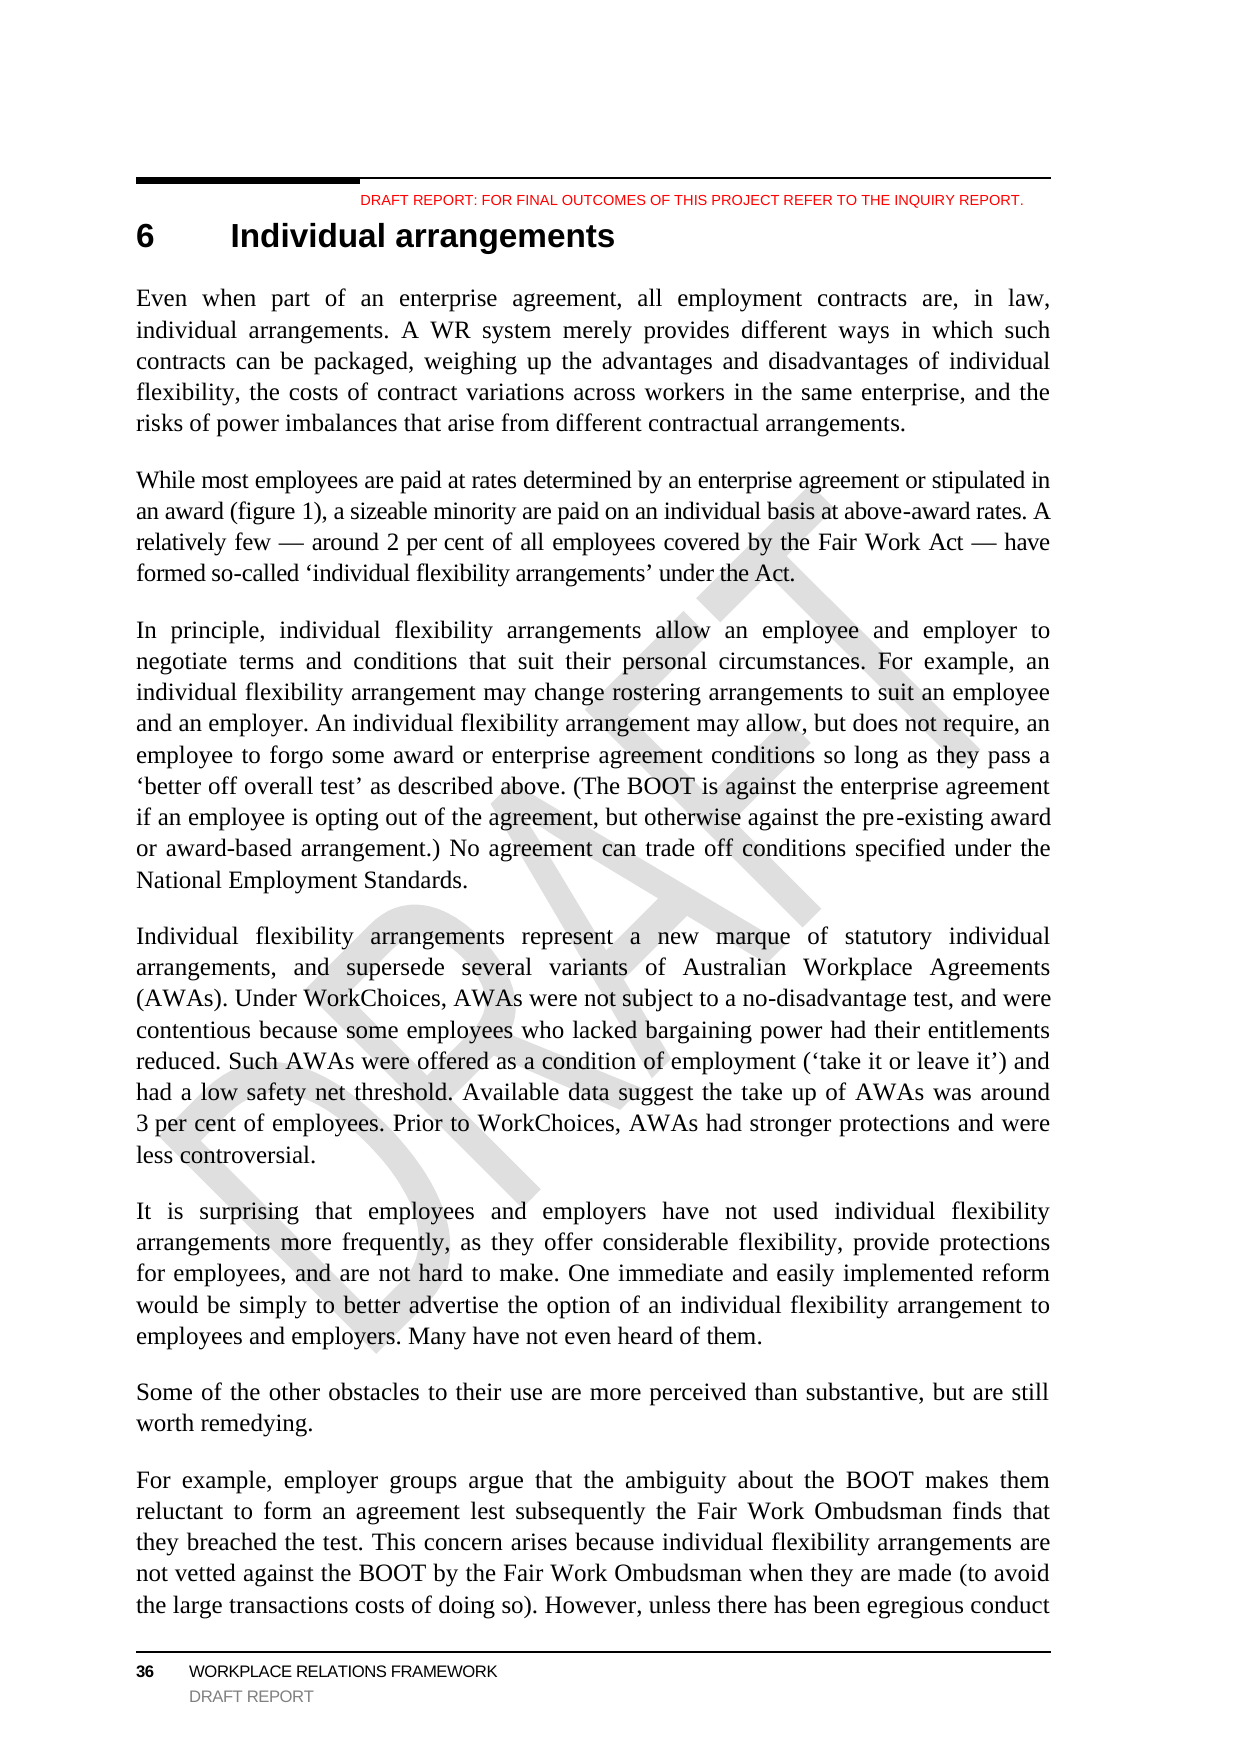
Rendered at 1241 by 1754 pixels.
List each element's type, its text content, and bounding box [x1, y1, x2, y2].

text While most employees are paid at rates determined by an enterprise agreement or stipulated in an award (figure 1), a sizeable minority are paid on an individual basis at above-award rates. A relatively few — around 2 per cent of all employees covered by the Fair Work Act — have formed so-called ‘individual flexibility arrangements’ under the Act. [136, 462, 1051, 587]
text In principle, individual flexibility arrangements allow an employee and employer to negotiate terms and conditions that suit their personal circumstances. For example, an individual flexibility arrangement may change rostering arrangements to suit an employee and an employer. An individual flexibility arrangement may allow, but does not require, an employee to forgo some award or enterprise agreement conditions so long as they pass a ‘better off overall test’ as described above. (The BOOT is against the enterprise agreement if an employee is opting out of the agreement, but otherwise against the pre-existing award or award-based arrangement.) No agreement can trade off conditions specified under the National Employment Standards. [136, 612, 1051, 893]
text Some of the other obstacles to their use are more perceived than substantive, but are still worth remedying. [136, 1375, 1051, 1437]
text Individual flexibility arrangements represent a new marque of statutory individual arrangements, and supersede several variants of Australian Workplace Agreements (AWAs). Under WorkChoices, AWAs were not subject to a no-disadvantage test, and were contentious because some employees who lacked bargaining power had their entitlements reduced. Such AWAs were offered as a condition of employment (‘take it or leave it’) and had a low safety net threshold. Available data suggest the take up of AWAs was around 3 per cent of employees. Prior to WorkChoices, AWAs had stronger protections and were less controversial. [136, 918, 1051, 1168]
text It is surprising that employees and employers have not used individual flexibility arrangements more frequently, as they offer considerable flexibility, provide protections for employees, and are not hard to make. One immediate and easily implemented reform would be simply to better advertise the option of an individual flexibility arrangement to employees and employers. Many have not even heard of them. [136, 1193, 1051, 1350]
text Even when part of an enterprise agreement, all employment contracts are, in law, individual arrangements. A WR system merely provides different ways in which such contracts can be packaged, weighing up the advantages and disadvantages of individual flexibility, the costs of contract variations across workers in the same enterprise, and the risks of power imbalances that arise from different contractual arrangements. [136, 281, 1051, 437]
text 6 Individual arrangements [136, 214, 1051, 256]
